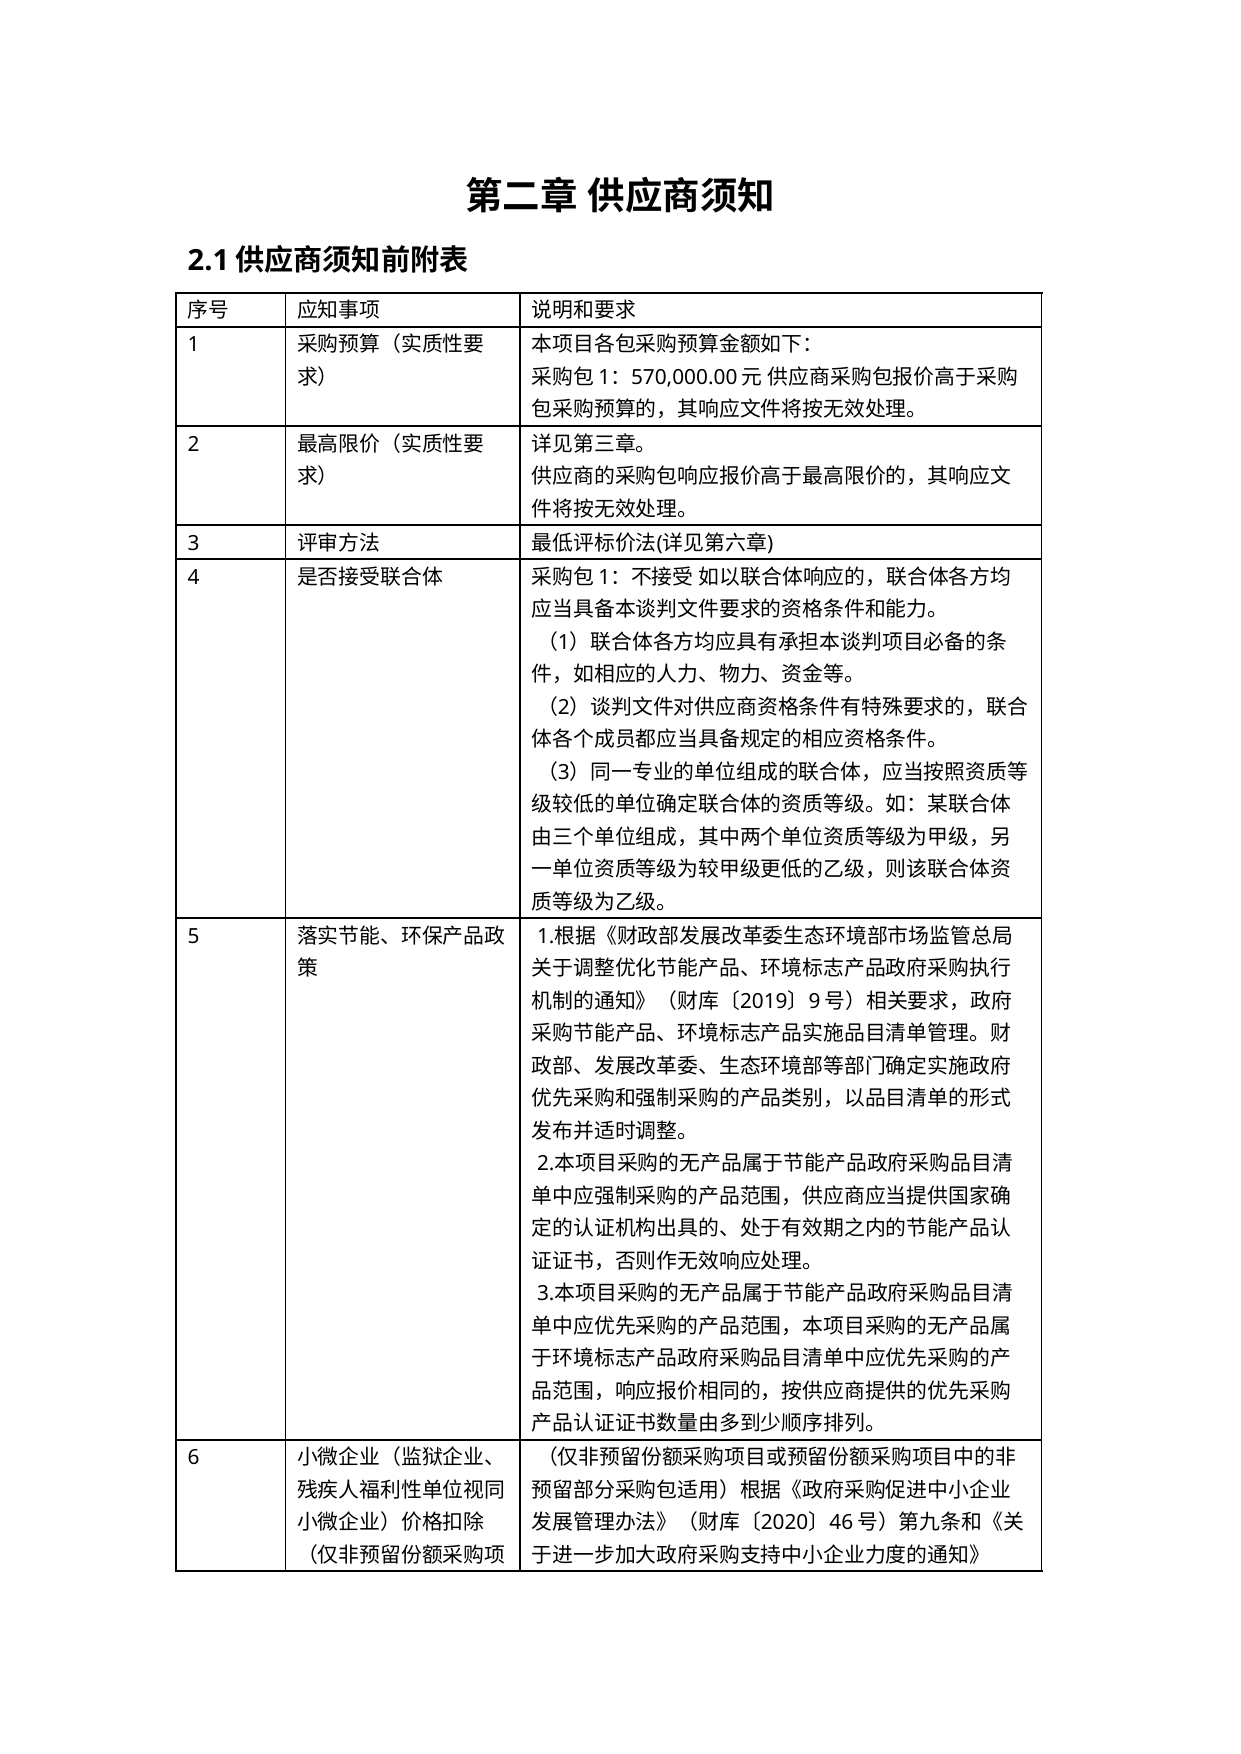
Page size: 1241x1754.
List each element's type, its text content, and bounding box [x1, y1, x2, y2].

table_cell 1.根据《财政部发展改革委生态环境部市场监管总局关于调整优化节能产品、环境标志产品政府采购执行机制的通知》（财库〔2019〕9号）相关要求，政府采购节能产品、环境标志产品实施品目清单管理。财政部、发展改革委、生态环境部等部门确定实施政府优先采购和强制采购的产品类别，以品目清单的形式发布并适时调整。 2.本项目采购的无产品属于节能产品政府采购品目清单中应强制采购的产品范围，供应商应当提供国家确定的认证机构出具的、处于有效期之内的节能产品认证证书，否则作无效响应处理。 3.本项目采购的无产品属于节能产品政府采购品目清单中应优先采购的产品范围，本项目采购的无产品属于环境标志产品政府采购品目清单中应优先采购的产品范围，响应报价相同的，按供应商提供的优先采购产品认证证书数量由多到少顺序排列。 [521, 919, 1041, 1439]
table_cell 评审方法 [286, 526, 519, 558]
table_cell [521, 1441, 1041, 1570]
text 2.1供应商须知前附表 [187, 227, 1053, 292]
table_cell 本项目各包采购预算金额如下： 采购包1：570,000.00元 供应商采购包报价高于采购包采购预算的，其响应文件将按无效处理。 [521, 328, 1041, 425]
table_cell 最低评标价法(详见第六章) [521, 526, 1041, 558]
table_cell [286, 1441, 519, 1570]
table_cell 4 [177, 560, 285, 917]
table_cell 6 [177, 1441, 285, 1570]
table_cell 落实节能、环保产品政策 [286, 919, 519, 1439]
table_header 说明和要求 [521, 294, 1041, 326]
table_header 应知事项 [286, 294, 519, 326]
table_cell 3 [177, 526, 285, 558]
table_cell 1 [177, 328, 285, 425]
table_cell 采购包1：不接受 如以联合体响应的，联合体各方均应当具备本谈判文件要求的资格条件和能力。 （1）联合体各方均应具有承担本谈判项目必备的条件，如相应的人力、物力、资金等。 （2）谈判文件对供应商资格条件有特殊要求的，联合体各个成员都应当具备规定的相应资格条件。 （3）同一专业的单位组成的联合体，应当按照资质等级较低的单位确定联合体的资质等级。如：某联合体由三个单位组成，其中两个单位资质等级为甲级，另一单位资质等级为较甲级更低的乙级，则该联合体资质等级为乙级。 [521, 560, 1041, 917]
table_cell 采购预算（实质性要求） [286, 328, 519, 425]
table_cell 5 [177, 919, 285, 1439]
table_cell 2 [177, 427, 285, 524]
table_cell 最高限价（实质性要求） [286, 427, 519, 524]
table_header 序号 [177, 294, 285, 326]
table_cell 详见第三章。 供应商的采购包响应报价高于最高限价的，其响应文件将按无效处理。 [521, 427, 1041, 524]
table_cell 是否接受联合体 [286, 560, 519, 917]
text 第二章 供应商须知 [187, 162, 1053, 227]
